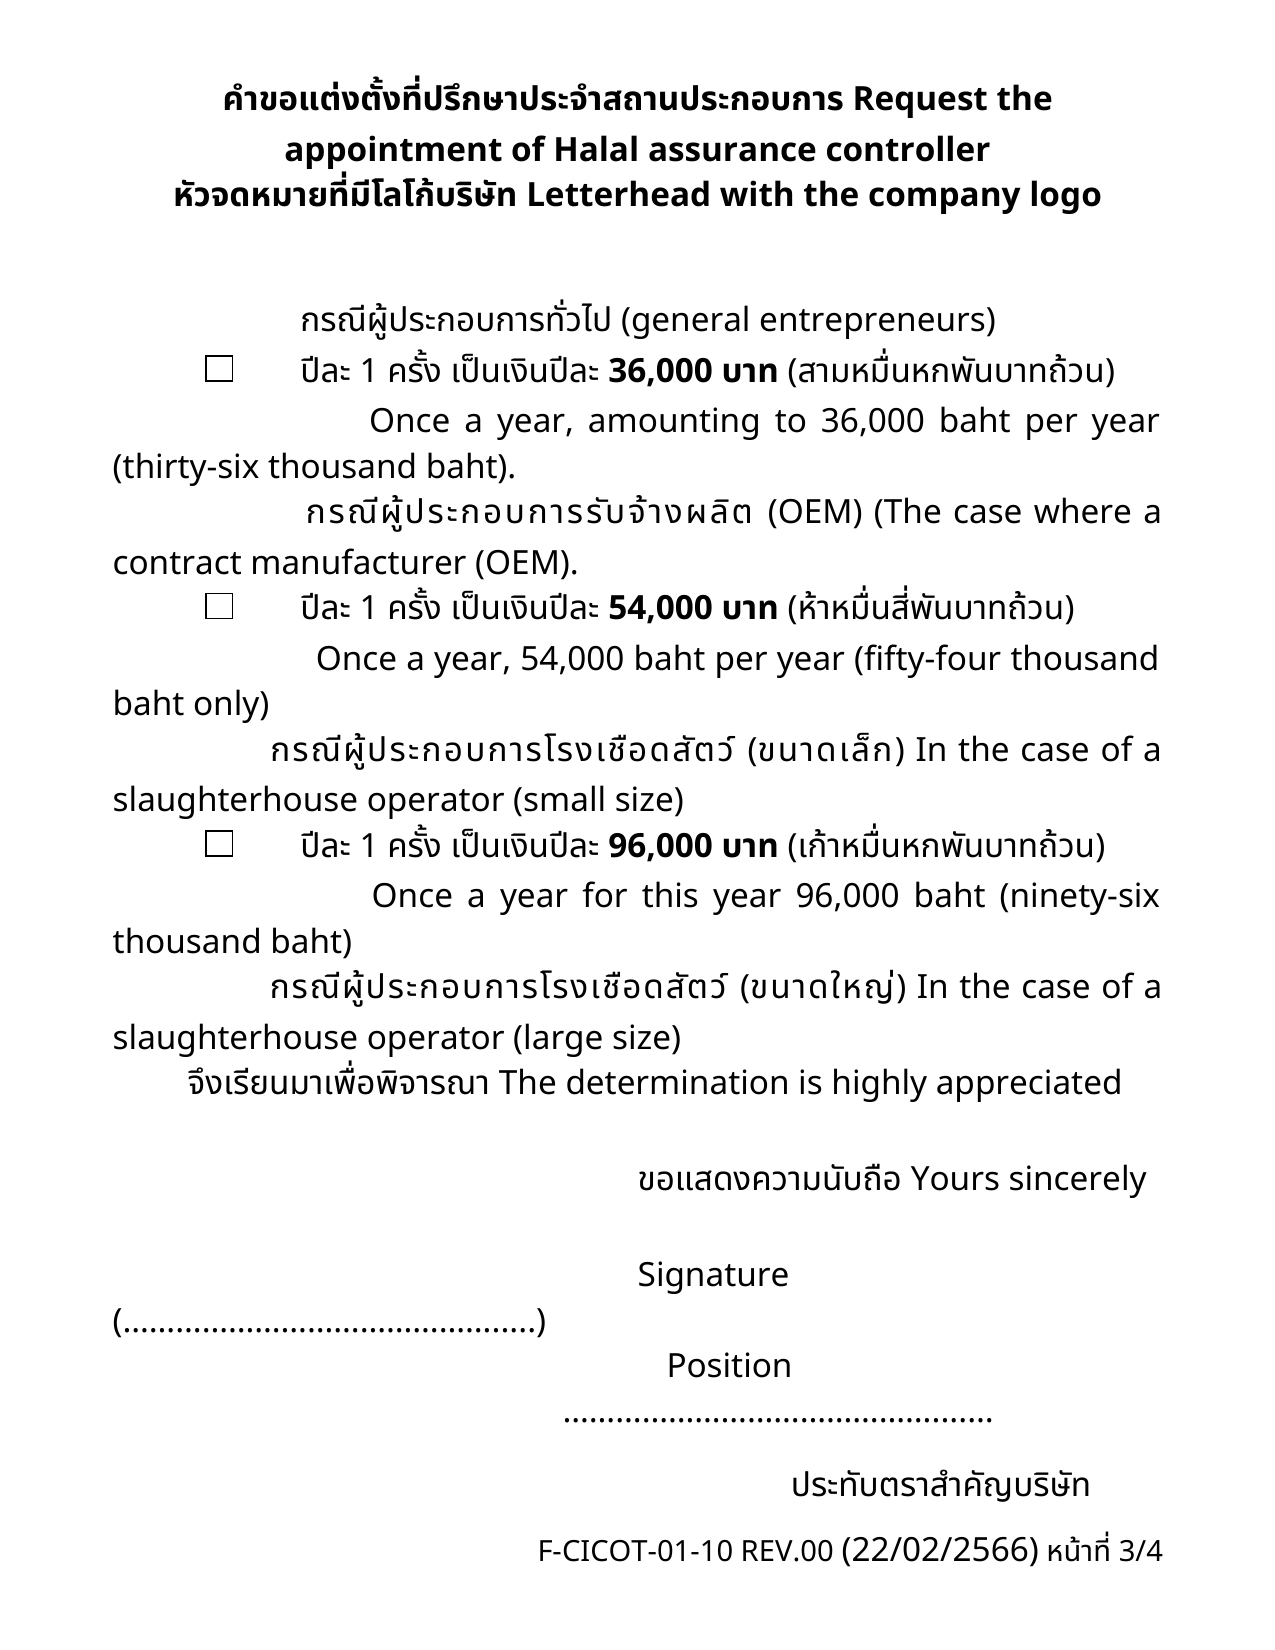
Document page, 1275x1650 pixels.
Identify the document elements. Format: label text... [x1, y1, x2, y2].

text ปีละ 1 ครั้ง เป็นเงินปีละ 96,000 บาท (เก้าหมื่นหกพันบาทถ้วน) [112, 821, 1162, 872]
text ปีละ 1 ครั้ง เป็นเงินปีละ 54,000 บาท (ห้าหมื่นสี่พันบาทถ้วน) [112, 584, 1162, 634]
text กรณีผู้ประกอบการรับจ้างผลิต (OEM) (The case where a contract manufacturer (OEM). [112, 488, 1162, 584]
text กรณีผู้ประกอบการโรงเชือดสัตว์ (ขนาดเล็ก) In the case of a slaughterhouse operator (small size) [112, 725, 1162, 821]
text ประทับตราสำคัญบริษัท [712, 1461, 1162, 1512]
text ขอแสดงความนับถือ Yours sincerely [112, 1155, 1162, 1206]
text Once a year for this year 96,000 baht (ninety-six thousand baht) [112, 872, 1162, 963]
text ปีละ 1 ครั้ง เป็นเงินปีละ 36,000 บาท (สามหมื่นหกพันบาทถ้วน) [112, 346, 1162, 397]
text Once a year, amounting to 36,000 baht per year (thirty-six thousand baht). [112, 397, 1162, 488]
text Signature (…………………………………….....) [112, 1251, 1162, 1342]
text กรณีผู้ประกอบการทั่วไป (general entrepreneurs) [112, 296, 1162, 346]
text จึงเรียนมาเพื่อพิจารณา The determination is highly appreciated [112, 1059, 1162, 1109]
text กรณีผู้ประกอบการโรงเชือดสัตว์ (ขนาดใหญ่) In the case of a slaughterhouse operator (large size) [112, 963, 1162, 1059]
text Position ……………………………………....... [562, 1342, 1162, 1433]
text Once a year, 54,000 baht per year (fifty-four thousand baht only) [112, 634, 1162, 725]
